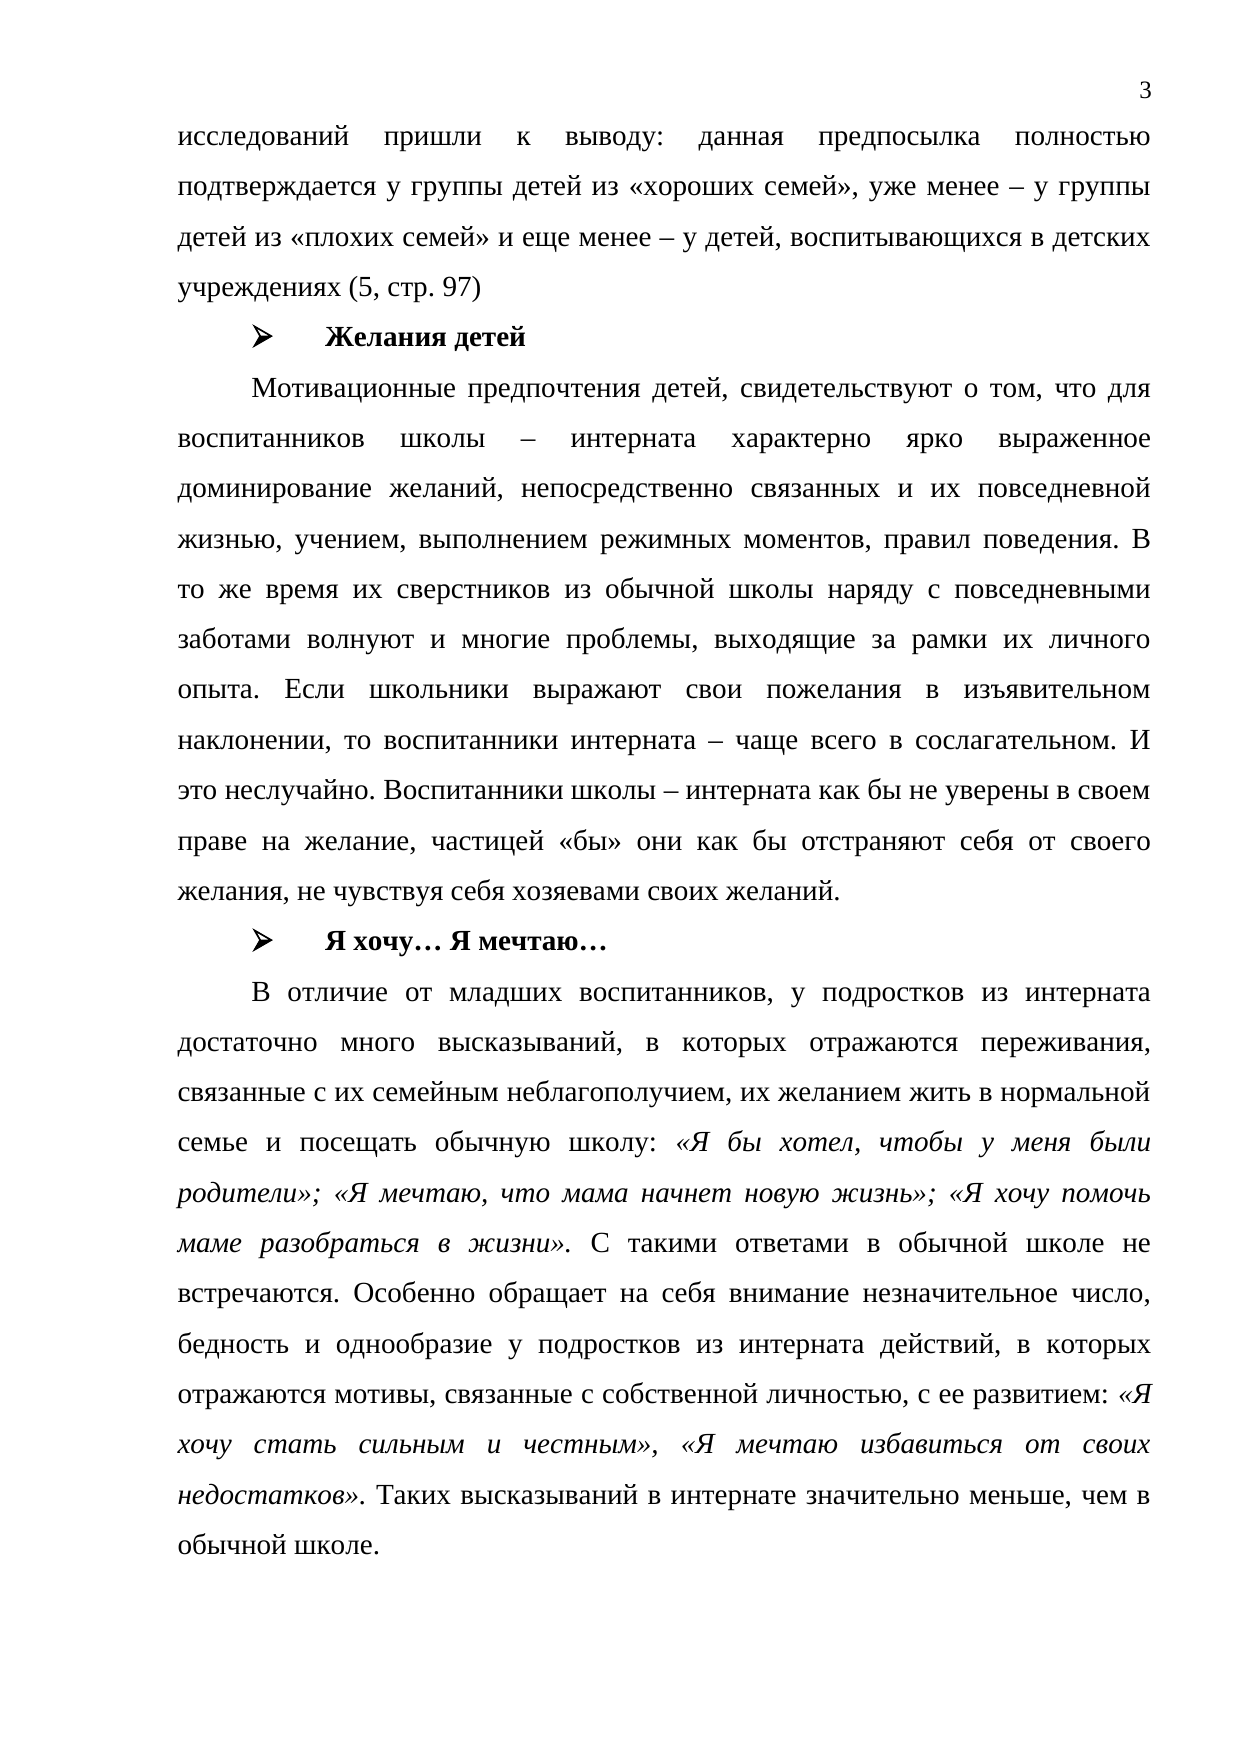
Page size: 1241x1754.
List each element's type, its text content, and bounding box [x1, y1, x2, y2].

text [177, 118, 1152, 303]
text В отличие от младших воспитанников, у подростков из интерната достаточно много высказываний, в которых отражаются переживания, связанные с их семейным неблагополучием, их желанием жить в нормальной семье и посещать обычную школу: «Я бы хотел, чтобы у меня были родители»; «Я мечтаю, что мама начнет новую жизнь»; «Я хочу помочь маме разобраться в жизни». С такими ответами в обычной школе не встречаются. Особенно обращает на себя внимание незначительное число, бедность и однообразие у подростков из интерната действий, в которых отражаются мотивы, связанные с собственной личностью, с ее развитием: «Я хочу стать сильным и честным», «Я мечтаю избавиться от своих недостатков». Таких высказываний в интернате значительно меньше, чем в обычной школе. [177, 974, 1152, 1561]
text Мотивационные предпочтения детей, свидетельствуют о том, что для воспитанников школы – интерната характерно ярко выраженное доминирование желаний, непосредственно связанных и их повседневной жизнью, учением, выполнением режимных моментов, правил поведения. В то же время их сверстников из обычной школы наряду с повседневными заботами волнуют и многие проблемы, выходящие за рамки их личного опыта. Если школьники выражают свои пожелания в изъявительном наклонении, то воспитанники интерната – чаще всего в сослагательном. И это неслучайно. Воспитанники школы – интерната как бы не уверены в своем праве на желание, частицей «бы» они как бы отстраняют себя от своего желания, не чувствуя себя хозяевами своих желаний. [177, 370, 1152, 906]
list Я хочу… Я мечтаю… [177, 923, 1152, 957]
list Желания детей [177, 319, 1152, 353]
